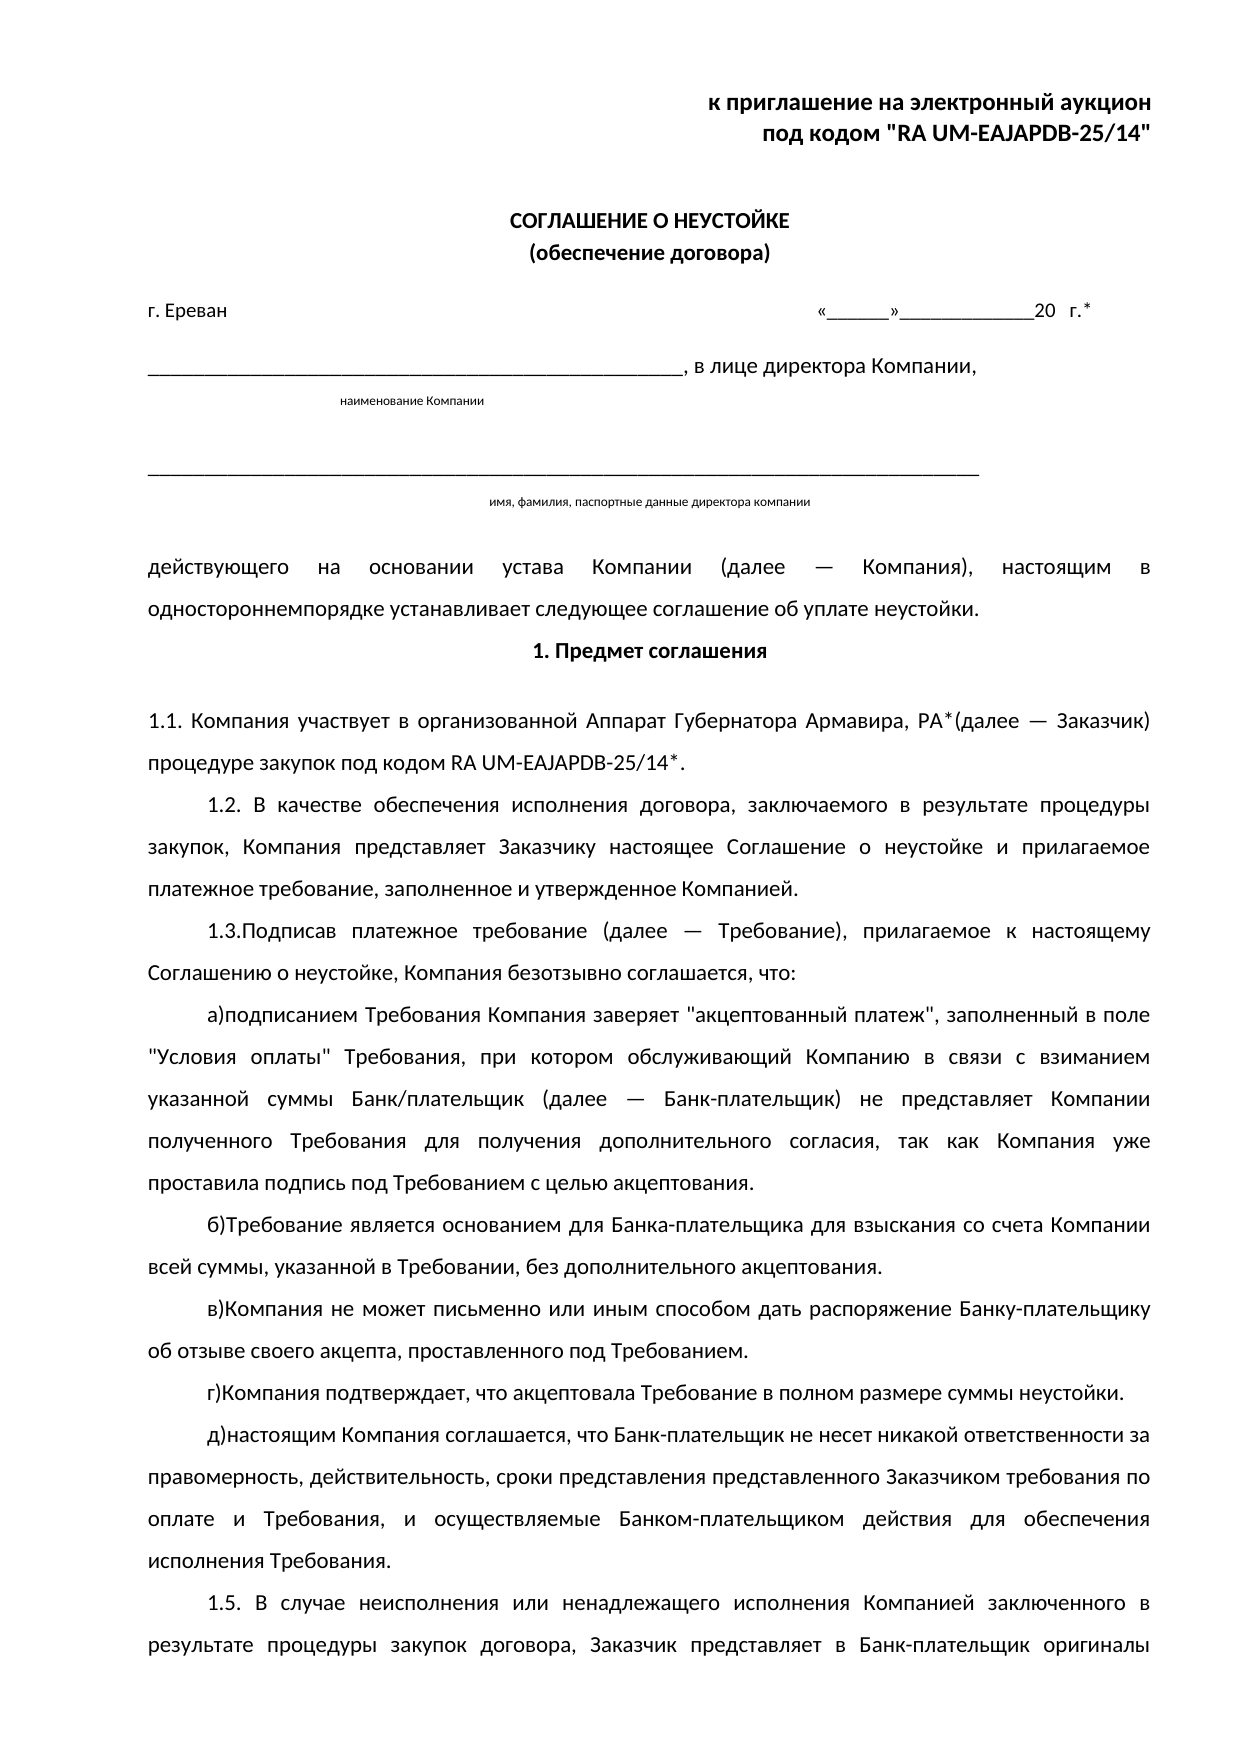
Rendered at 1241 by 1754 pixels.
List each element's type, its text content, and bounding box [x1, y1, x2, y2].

text а)подписанием Требования Компания заверяет "акцептованный платеж", заполненный в поле "Условия оплаты" Требования, при котором обслуживающий Компанию в связи с взиманием указанной суммы Банк/плательщик (далее — Банк-плательщик) не представляет Компании полученного Требования для получения дополнительного согласия, так как Компания уже проставила подпись под Требованием с целью акцептования. [148, 1000, 1152, 1196]
table_header г. Ереван [136, 297, 635, 351]
text в)Компания не может письменно или иным способом дать распоряжение Банку-плательщику об отзыве своего акцепта, проставленного под Требованием. [148, 1294, 1152, 1364]
text д)настоящим Компания соглашается, что Банк-плательщик не несет никакой ответственности за правомерность, действительность, сроки представления представленного Заказчиком требования по оплате и Требования, и осуществляемые Банком-плательщиком действия для обеспечения исполнения Требования. [148, 1420, 1152, 1574]
text наименование Компании [340, 393, 1152, 421]
text _______________________________________________, в лице директора Компании, [148, 351, 1152, 379]
text (обеспечение договора) [148, 238, 1152, 266]
text 1.1. Компания участвует в организованной Аппарат Губернатора Армавира, РА*(далее — Заказчик) процедуре закупок под кодом RA UM-EAJAPDB-25/14*. [148, 706, 1152, 776]
text 1. Предмет соглашения [148, 636, 1152, 664]
text под кодом "RA UM-EAJAPDB-25/14" [148, 117, 1152, 147]
text б)Требование является основанием для Банка-плательщика для взыскания со счета Компании всей суммы, указанной в Требовании, без дополнительного акцептования. [148, 1210, 1152, 1280]
text г)Компания подтверждает, что акцептовала Требование в полном размере суммы неустойки. [148, 1378, 1152, 1406]
table_header «______»_____________20 г.* [635, 297, 1104, 351]
text 1.3.Подписав платежное требование (далее — Требование), прилагаемое к настоящему Соглашению о неустойке, Компания безотзывно соглашается, что: [148, 916, 1152, 986]
text к приглашение на электронный аукцион [177, 86, 1152, 117]
text действующего на основании устава Компании (далее — Компания), настоящим в одностороннемпорядке устанавливает следующее соглашение об уплате неустойки. [148, 552, 1152, 622]
text 1.2. В качестве обеспечения исполнения договора, заключаемого в результате процедуры закупок, Компания представляет Заказчику настоящее Соглашение о неустойке и прилагаемое платежное требование, заполненное и утвержденное Компанией. [148, 790, 1152, 902]
text _________________________________________________________________________ [148, 452, 1152, 480]
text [148, 1588, 1152, 1658]
text СОГЛАШЕНИЕ О НЕУСТОЙКЕ [148, 206, 1152, 234]
text имя, фамилия, паспортные данные директора компании [148, 494, 1152, 522]
